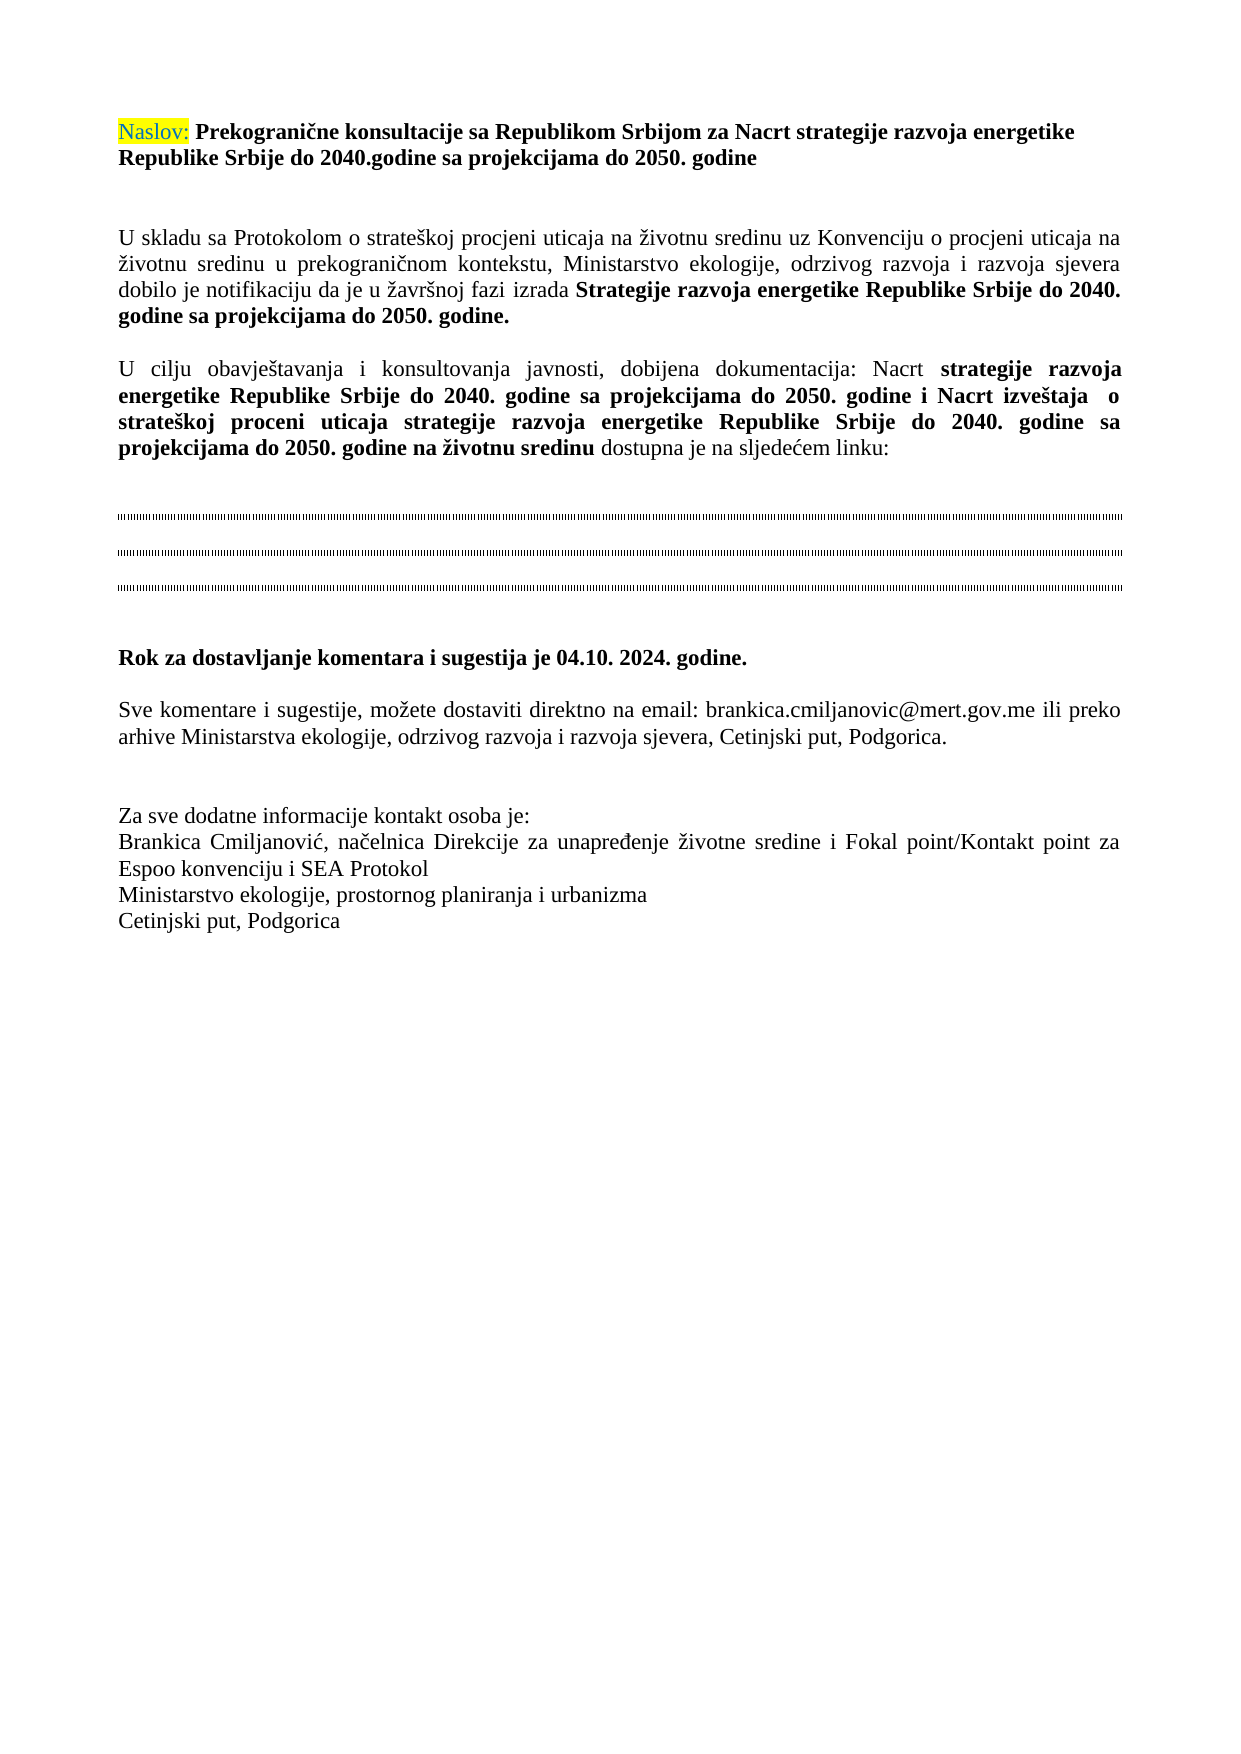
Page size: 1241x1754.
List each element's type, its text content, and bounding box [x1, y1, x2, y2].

text Rok za dostavljanje komentara i sugestija je 04.10. 2024. godine. [118, 644, 1122, 670]
text Za sve dodatne informacije kontakt osoba je: [118, 802, 1122, 828]
text Brankica Cmiljanović, načelnica Direkcije za unapređenje životne sredine i Fokal point/Kontakt point za Espoo konvenciju i SEA Protokol [118, 828, 1122, 881]
text Ministarstvo ekologije, prostornog planiranja i urbanizma [118, 881, 1122, 907]
text U cilju obavještavanja i konsultovanja javnosti, dobijena dokumentacija: Nacrt strategije razvoja energetike Republike Srbije do 2040. godine sa projekcijama do 2050. godine i Nacrt izveštaja o strateškoj proceni uticaja strategije razvoja energetike Republike Srbije do 2040. godine sa projekcijama do 2050. godine na životnu sredinu dostupna je na sljedećem linku: [118, 355, 1122, 461]
text U skladu sa Protokolom o strateškoj procjeni uticaja na životnu sredinu uz Konvenciju o procjeni uticaja na životnu sredinu u prekograničnom kontekstu, Ministarstvo ekologije, odrzivog razvoja i razvoja sjevera dobilo je notifikaciju da je u žavršnoj fazi izrada Strategije razvoja energetike Republike Srbije do 2040. godine sa projekcijama do 2050. godine. [118, 223, 1122, 329]
text Sve komentare i sugestije, možete dostaviti direktno na email: brankica.cmiljanovic@mert.gov.me ili preko arhive Ministarstva ekologije, odrzivog razvoja i razvoja sjevera, Cetinjski put, Podgorica. [118, 697, 1122, 749]
text Cetinjski put, Podgorica [118, 907, 1122, 934]
text Naslov: Prekogranične konsultacije sa Republikom Srbijom za Nacrt strategije razvoja energetike Republike Srbije do 2040.godine sa projekcijama do 2050. godine [118, 118, 1122, 171]
